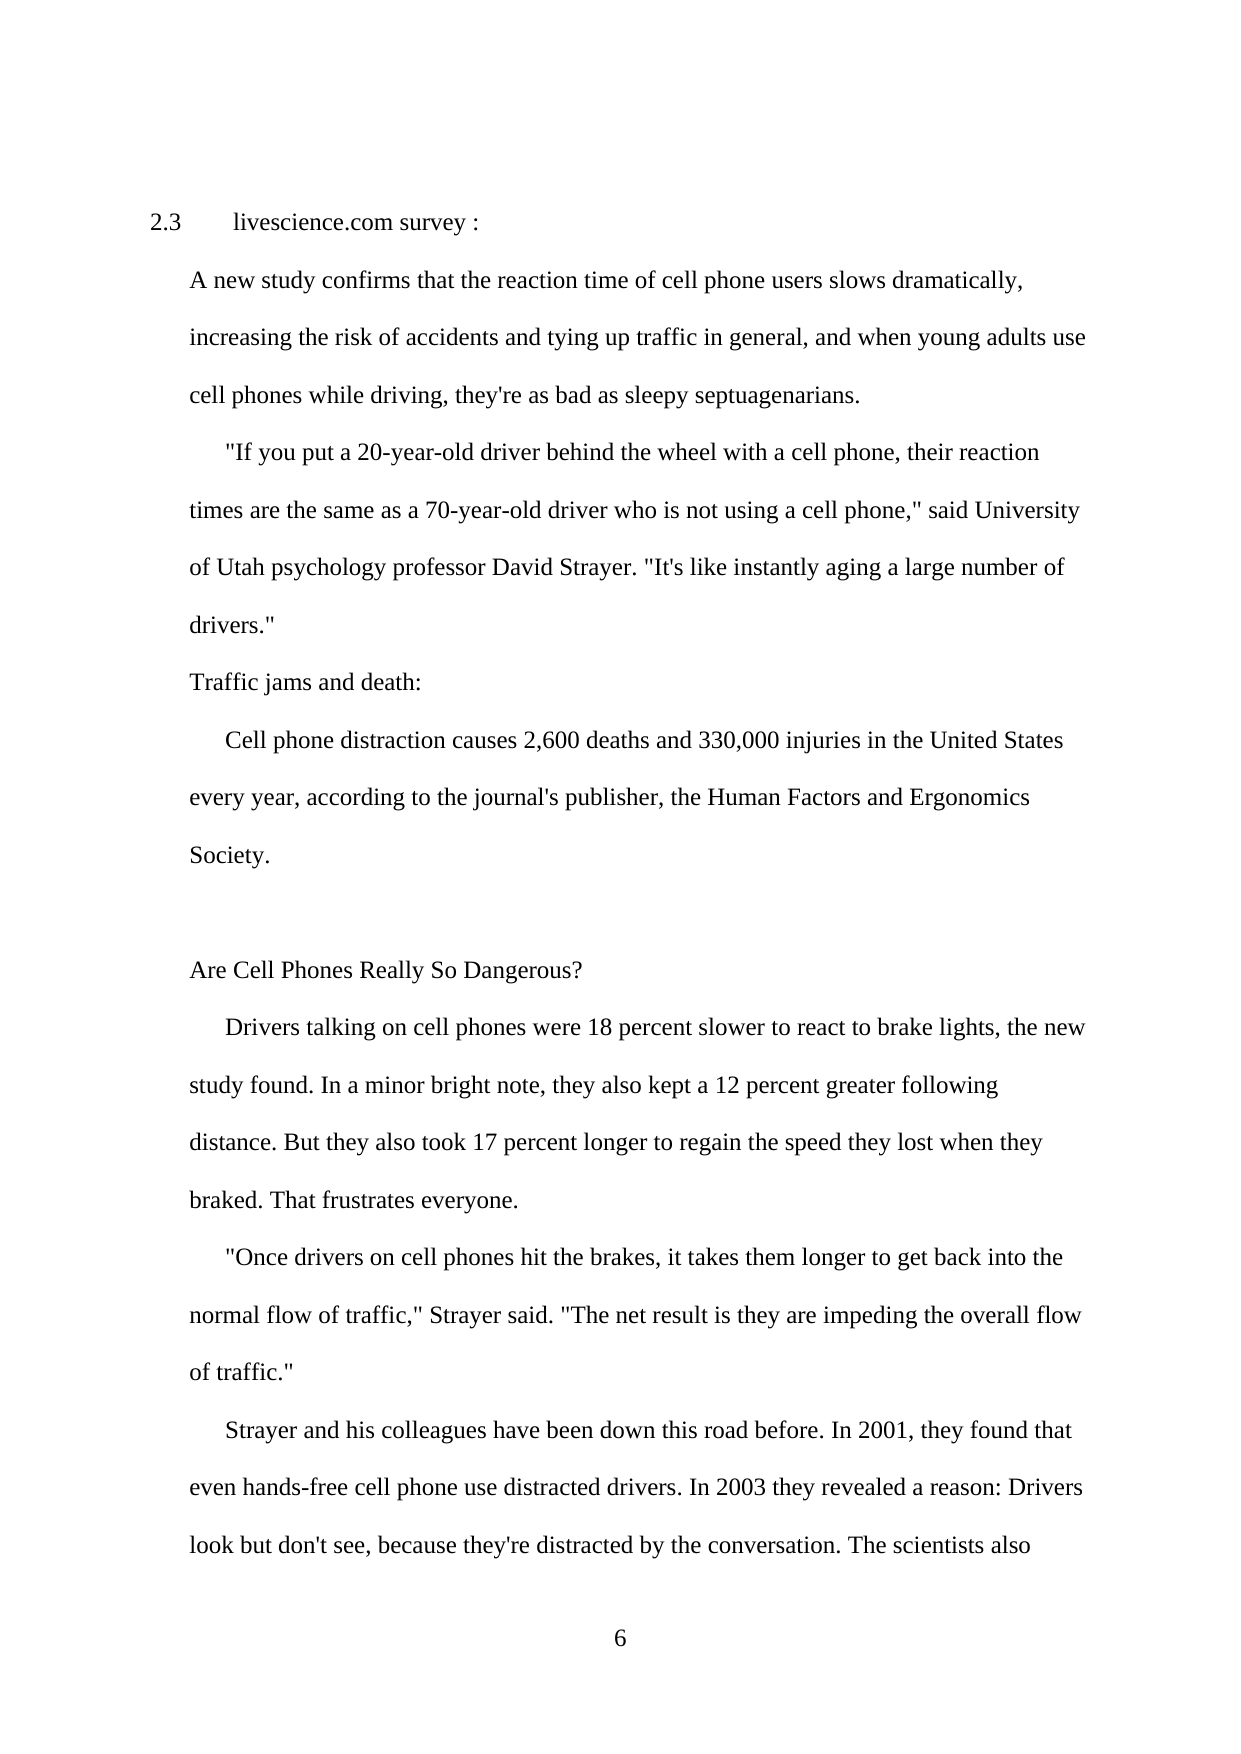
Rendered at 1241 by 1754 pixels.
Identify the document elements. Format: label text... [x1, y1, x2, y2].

list livescience.com survey : [150, 207, 1090, 236]
text Traffic jams and death: [189, 667, 1090, 696]
text "If you put a 20-year-old driver behind the wheel with a cell phone, their reaction times are the same as a 70-year-old driver who is not using a cell phone," said University of Utah psychology professor David Strayer. "It's like instantly aging a large number of drivers." [189, 437, 1090, 639]
text A new study confirms that the reaction time of cell phone users slows dramatically, increasing the risk of accidents and tying up traffic in general, and when young adults use cell phones while driving, they're as bad as sleepy septuagenarians. [189, 265, 1090, 409]
text Cell phone distraction causes 2,600 deaths and 330,000 injuries in the United States every year, according to the journal's publisher, the Human Factors and Ergonomics Society. [189, 725, 1090, 869]
text Are Cell Phones Really So Dangerous? [189, 955, 1090, 984]
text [189, 1415, 1090, 1559]
text "Once drivers on cell phones hit the brakes, it takes them longer to get back into the normal flow of traffic," Strayer said. "The net result is they are impeding the overall flow of traffic." [189, 1242, 1090, 1386]
text Drivers talking on cell phones were 18 percent slower to react to brake lights, the new study found. In a minor bright note, they also kept a 12 percent greater following distance. But they also took 17 percent longer to regain the speed they lost when they braked. That frustrates everyone. [189, 1012, 1090, 1214]
